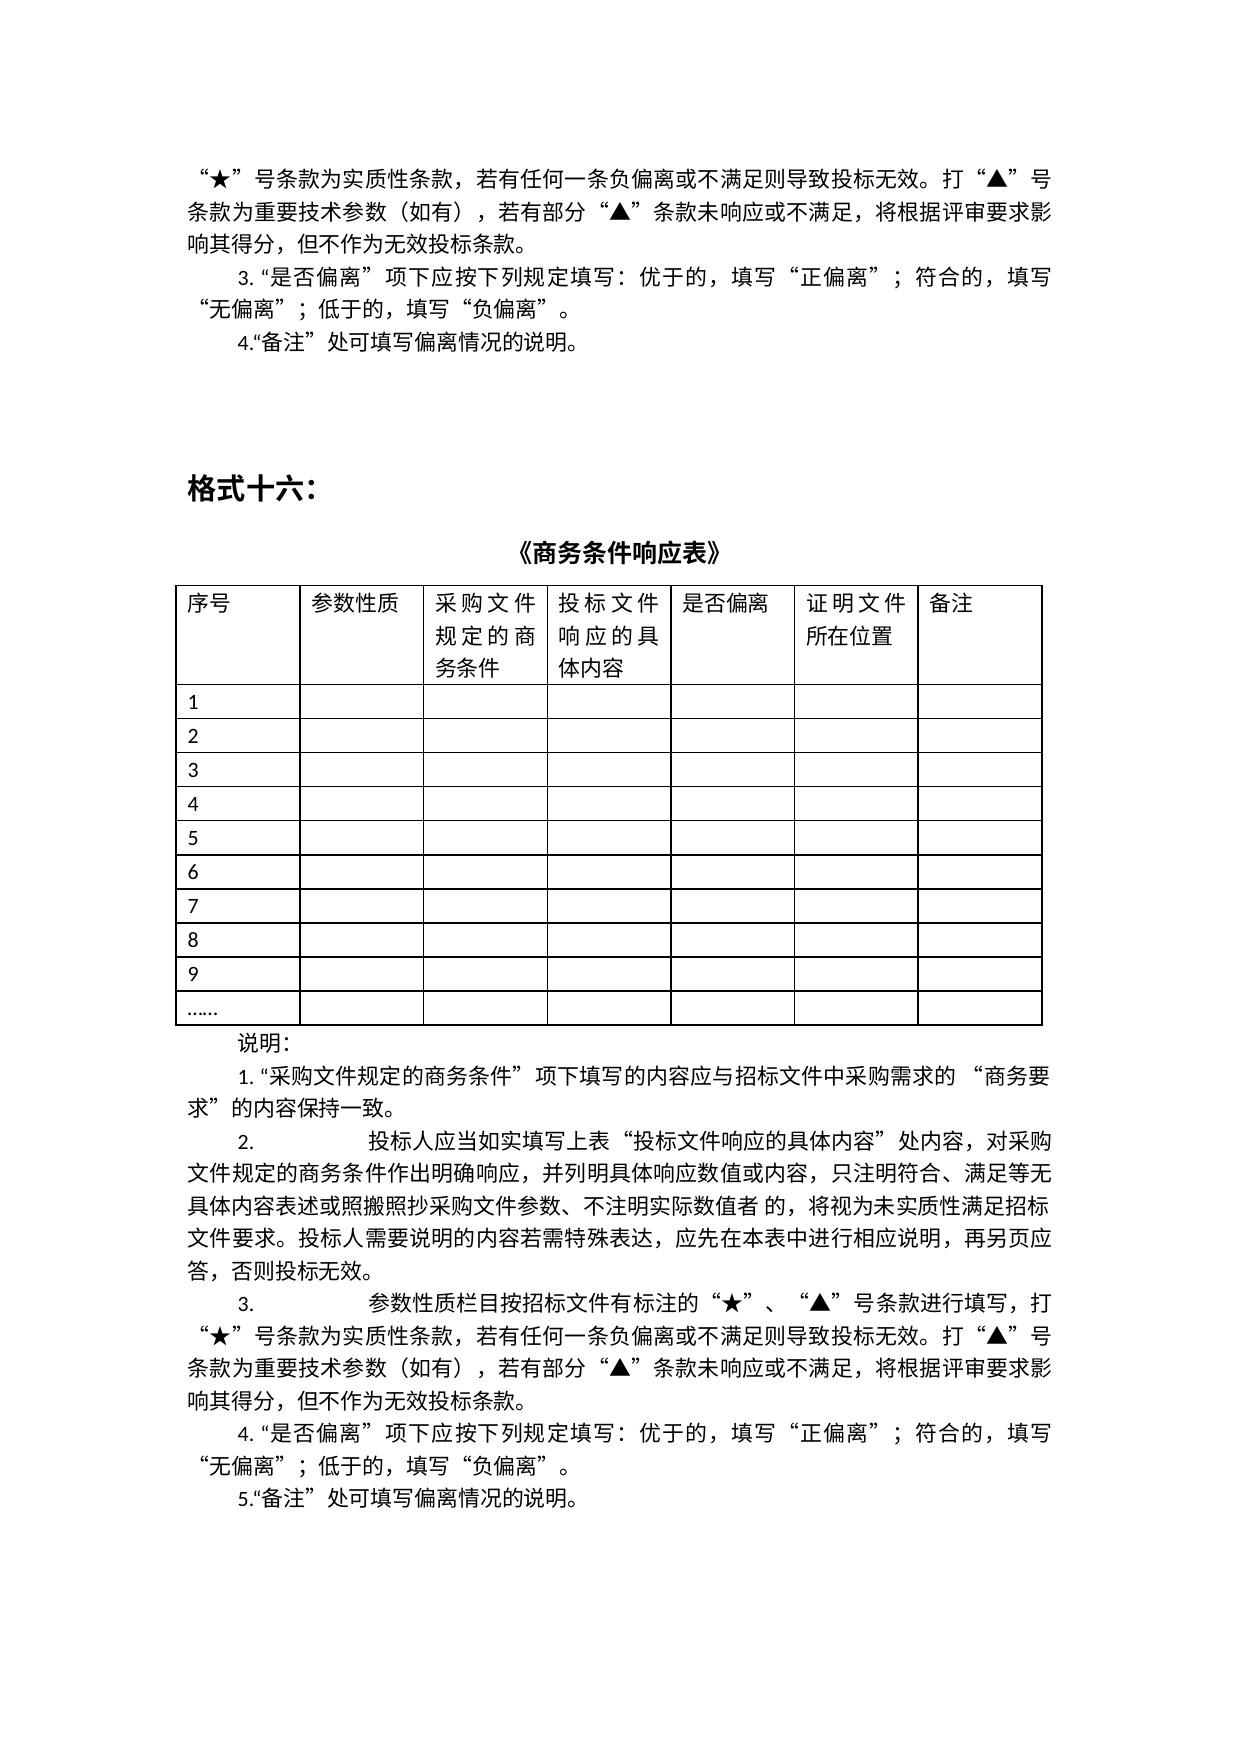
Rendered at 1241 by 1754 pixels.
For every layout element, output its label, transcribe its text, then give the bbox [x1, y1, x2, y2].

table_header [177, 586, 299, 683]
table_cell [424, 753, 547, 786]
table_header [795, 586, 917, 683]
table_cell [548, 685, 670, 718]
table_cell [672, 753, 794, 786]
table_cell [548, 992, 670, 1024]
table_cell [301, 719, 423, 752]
text 格式十六： [187, 454, 1053, 519]
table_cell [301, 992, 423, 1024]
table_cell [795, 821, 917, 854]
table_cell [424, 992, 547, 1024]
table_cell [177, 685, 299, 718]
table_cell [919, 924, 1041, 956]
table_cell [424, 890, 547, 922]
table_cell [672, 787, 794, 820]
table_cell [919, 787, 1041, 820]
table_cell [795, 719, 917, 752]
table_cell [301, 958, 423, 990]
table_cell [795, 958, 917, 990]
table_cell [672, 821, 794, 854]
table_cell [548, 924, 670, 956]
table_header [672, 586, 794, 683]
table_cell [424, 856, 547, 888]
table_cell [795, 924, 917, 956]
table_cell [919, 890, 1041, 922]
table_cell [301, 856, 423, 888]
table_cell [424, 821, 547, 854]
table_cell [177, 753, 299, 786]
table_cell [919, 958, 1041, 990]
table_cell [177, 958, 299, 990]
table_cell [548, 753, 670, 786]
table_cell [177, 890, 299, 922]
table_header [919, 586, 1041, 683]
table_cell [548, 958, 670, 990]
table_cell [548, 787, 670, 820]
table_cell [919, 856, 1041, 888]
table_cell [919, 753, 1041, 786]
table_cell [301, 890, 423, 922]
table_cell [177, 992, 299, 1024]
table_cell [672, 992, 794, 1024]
text 1. “采购文件规定的商务条件”项下填写的内容应与招标文件中采购需求的 “商务要求”的内容保持一致。 [187, 1058, 1053, 1123]
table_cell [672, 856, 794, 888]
text 4. “是否偏离”项下应按下列规定填写：优于的，填写“正偏离”；符合的，填写“无偏离”；低于的，填写“负偏离”。 [187, 1416, 1053, 1481]
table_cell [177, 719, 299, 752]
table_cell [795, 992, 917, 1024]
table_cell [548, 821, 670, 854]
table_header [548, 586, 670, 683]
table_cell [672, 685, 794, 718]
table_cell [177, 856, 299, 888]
text 4.“备注”处可填写偏离情况的说明。 [187, 324, 1053, 357]
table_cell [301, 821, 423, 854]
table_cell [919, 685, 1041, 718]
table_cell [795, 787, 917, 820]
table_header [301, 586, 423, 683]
text 说明： [187, 1026, 1053, 1058]
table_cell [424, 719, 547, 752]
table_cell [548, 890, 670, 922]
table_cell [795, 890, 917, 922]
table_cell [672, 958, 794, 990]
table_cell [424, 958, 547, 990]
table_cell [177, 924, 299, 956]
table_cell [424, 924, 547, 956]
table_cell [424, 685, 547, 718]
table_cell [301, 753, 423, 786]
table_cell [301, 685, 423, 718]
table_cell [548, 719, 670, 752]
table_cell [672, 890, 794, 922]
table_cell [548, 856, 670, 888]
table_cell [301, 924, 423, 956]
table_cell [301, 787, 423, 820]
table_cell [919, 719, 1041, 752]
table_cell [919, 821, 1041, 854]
text 3. 参数性质栏目按招标文件有标注的“★”、“▲”号条款进行填写，打“★”号条款为实质性条款，若有任何一条负偏离或不满足则导致投标无效。打“▲”号条款为重要技术参数（如有），若有部分“▲”条款未响应或不满足，将根据评审要求影响其得分，但不作为无效投标条款。 [187, 1286, 1053, 1416]
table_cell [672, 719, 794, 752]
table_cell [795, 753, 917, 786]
text 《商务条件响应表》 [187, 519, 1053, 584]
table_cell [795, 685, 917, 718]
text 2. 投标人应当如实填写上表“投标文件响应的具体内容”处内容，对采购文件规定的商务条件作出明确响应，并列明具体响应数值或内容，只注明符合、满足等无具体内容表述或照搬照抄采购文件参数、不注明实际数值者 的，将视为未实质性满足招标文件要求。投标人需要说明的内容若需特殊表达，应先在本表中进行相应说明，再另页应答，否则投标无效。 [187, 1123, 1053, 1286]
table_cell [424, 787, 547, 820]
text 3. “是否偏离”项下应按下列规定填写：优于的，填写“正偏离”；符合的，填写“无偏离”；低于的，填写“负偏离”。 [187, 259, 1053, 324]
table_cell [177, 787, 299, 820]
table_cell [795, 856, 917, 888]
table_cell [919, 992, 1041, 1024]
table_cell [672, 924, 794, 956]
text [187, 162, 1053, 259]
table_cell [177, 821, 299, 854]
text 5.“备注”处可填写偏离情况的说明。 [187, 1481, 1053, 1513]
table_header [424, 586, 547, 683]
